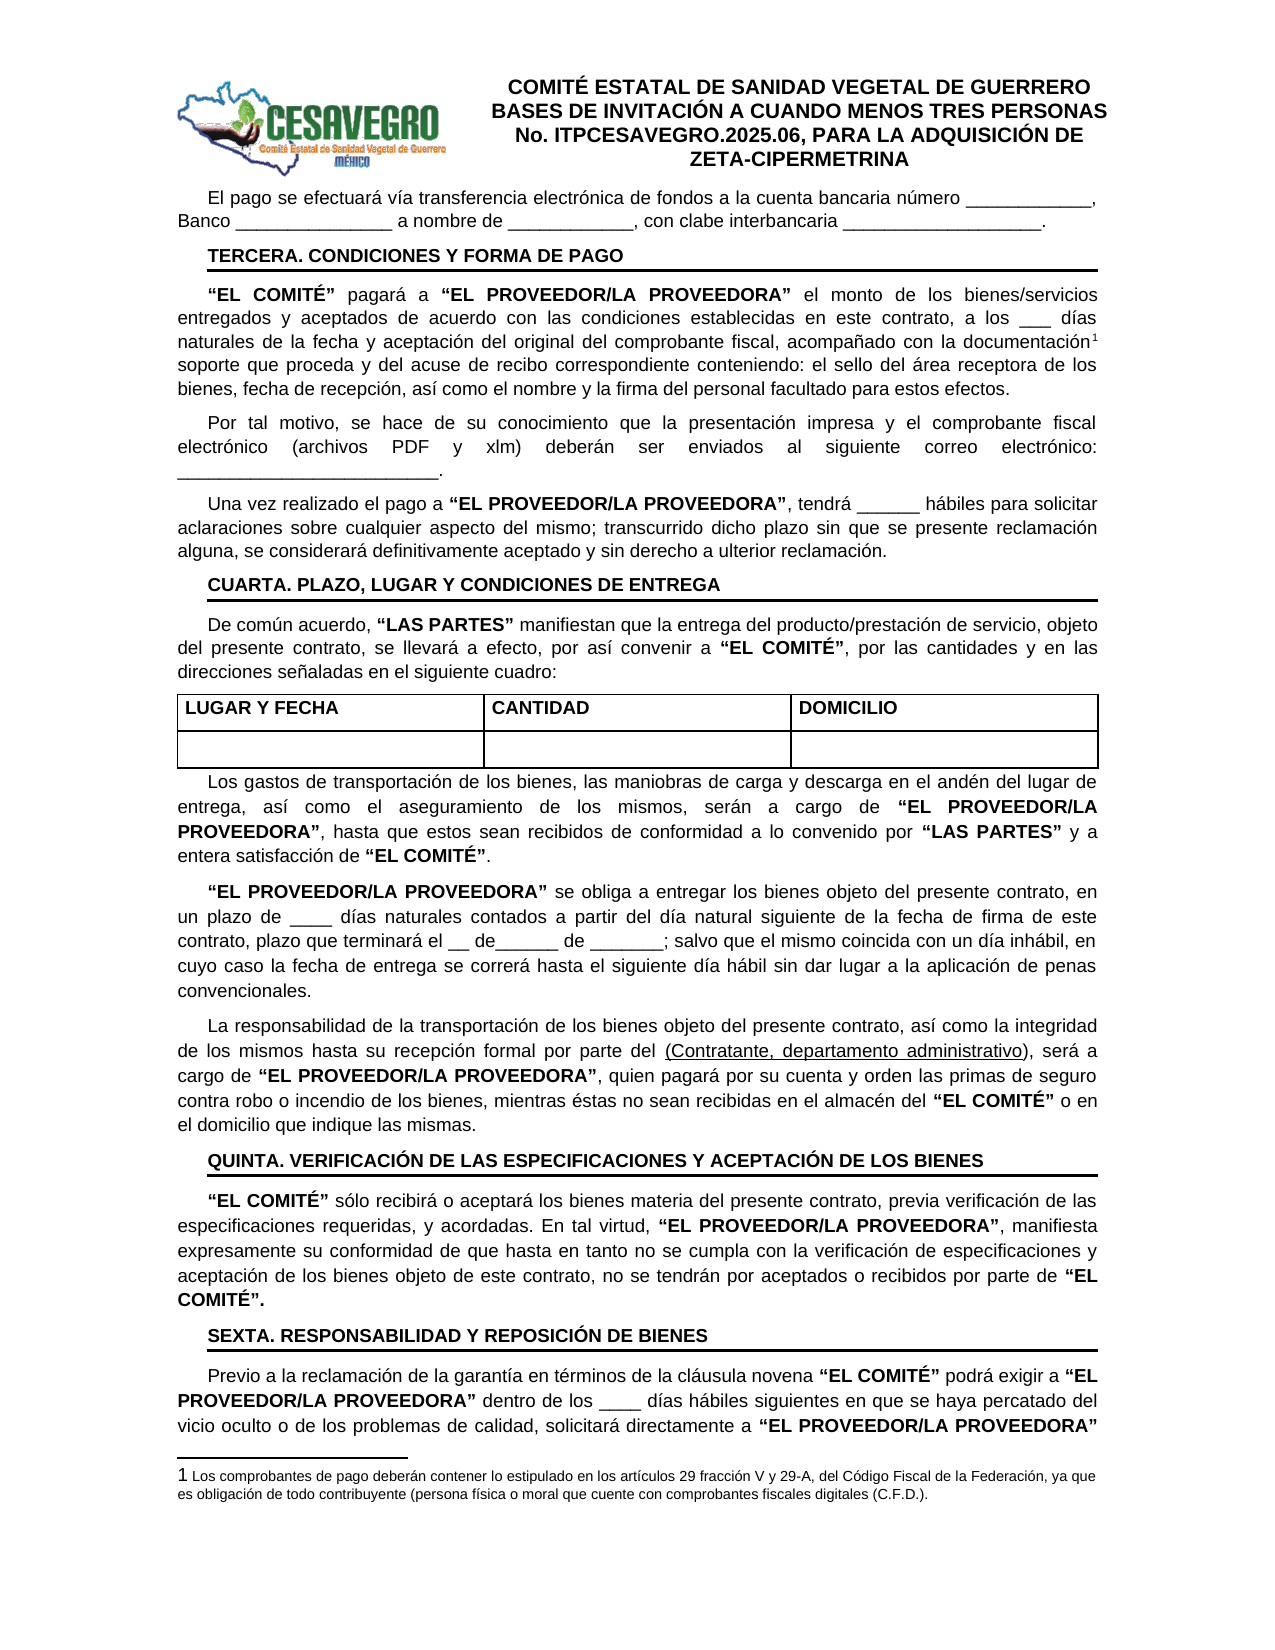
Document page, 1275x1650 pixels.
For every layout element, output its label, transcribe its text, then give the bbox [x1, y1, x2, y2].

text “EL COMITÉ” pagará a “EL PROVEEDOR/LA PROVEEDORA” el monto de los bienes/servicios entregados y aceptados de acuerdo con las condiciones establecidas en este contrato, a los ___ días naturales de la fecha y aceptación del original del comprobante fiscal, acompañado con la documentación soporte que proceda y del acuse de recibo correspondiente conteniendo: el sello del área receptora de los bienes, fecha de recepción, así como el nombre y la firma del personal facultado para estos efectos. [177, 282, 1098, 400]
text Los gastos de transportación de los bienes, las maniobras de carga y descarga en el andén del lugar de entrega, así como el aseguramiento de los mismos, serán a cargo de “EL PROVEEDOR/LA PROVEEDORA”, hasta que estos sean recibidos de conformidad a lo convenido por “LAS PARTES” y a entera satisfacción de “EL COMITÉ”. [177, 769, 1098, 868]
text De común acuerdo, “LAS PARTES” manifiestan que la entrega del producto/prestación de servicio, objeto del presente contrato, se llevará a efecto, por así convenir a “EL COMITÉ”, por las cantidades y en las direcciones señaladas en el siguiente cuadro: [177, 612, 1098, 683]
table_cell [178, 732, 483, 767]
table_header DOMICILIO [792, 695, 1097, 730]
table_header CANTIDAD [485, 695, 790, 730]
text La responsabilidad de la transportación de los bienes objeto del presente contrato, así como la integridad de los mismos hasta su recepción formal por parte del (Contratante, departamento administrativo), será a cargo de “EL PROVEEDOR/LA PROVEEDORA”, quien pagará por su cuenta y orden las primas de seguro contra robo o incendio de los bienes, mientras éstas no sean recibidas en el almacén del “EL COMITÉ” o en el domicilio que indique las mismas. [177, 1013, 1098, 1137]
text TERCERA. CONDICIONES Y FORMA DE PAGO [207, 243, 1098, 269]
picture [177, 81, 446, 148]
text CUARTA. PLAZO, LUGAR Y CONDICIONES DE ENTREGA [207, 573, 1098, 599]
text “EL COMITÉ” sólo recibirá o aceptará los bienes materia del presente contrato, previa verificación de las especificaciones requeridas, y acordadas. En tal virtud, “EL PROVEEDOR/LA PROVEEDORA”, manifiesta expresamente su conformidad de que hasta en tanto no se cumpla con la verificación de especificaciones y aceptación de los bienes objeto de este contrato, no se tendrán por aceptados o recibidos por parte de “EL COMITÉ”. [177, 1188, 1098, 1312]
text “EL PROVEEDOR/LA PROVEEDORA” se obliga a entregar los bienes objeto del presente contrato, en un plazo de ____ días naturales contados a partir del día natural siguiente de la fecha de firma de este contrato, plazo que terminará el __ de______ de _______; salvo que el mismo coincida con un día inhábil, en cuyo caso la fecha de entrega se correrá hasta el siguiente día hábil sin dar lugar a la aplicación de penas convencionales. [177, 878, 1098, 1002]
text Una vez realizado el pago a “EL PROVEEDOR/LA PROVEEDORA”, tendrá ______ hábiles para solicitar aclaraciones sobre cualquier aspecto del mismo; transcurrido dicho plazo sin que se presente reclamación alguna, se considerará definitivamente aceptado y sin derecho a ulterior reclamación. [177, 492, 1098, 562]
text El pago se efectuará vía transferencia electrónica de fondos a la cuenta bancaria número ____________, Banco _______________ a nombre de ____________, con clabe interbancaria ___________________. [177, 148, 1098, 233]
text QUINTA. VERIFICACIÓN DE LAS ESPECIFICACIONES Y ACEPTACIÓN DE LOS BIENES [207, 1147, 1098, 1174]
table_cell [792, 732, 1097, 767]
text Por tal motivo, se hace de su conocimiento que la presentación impresa y el comprobante fiscal electrónico (archivos PDF y xlm) deberán ser enviados al siguiente correo electrónico: _________________________. [177, 411, 1098, 481]
text SEXTA. RESPONSABILIDAD Y REPOSICIÓN DE BIENES [207, 1322, 1098, 1349]
table_header LUGAR Y FECHA [178, 695, 483, 730]
table_cell [485, 732, 790, 767]
